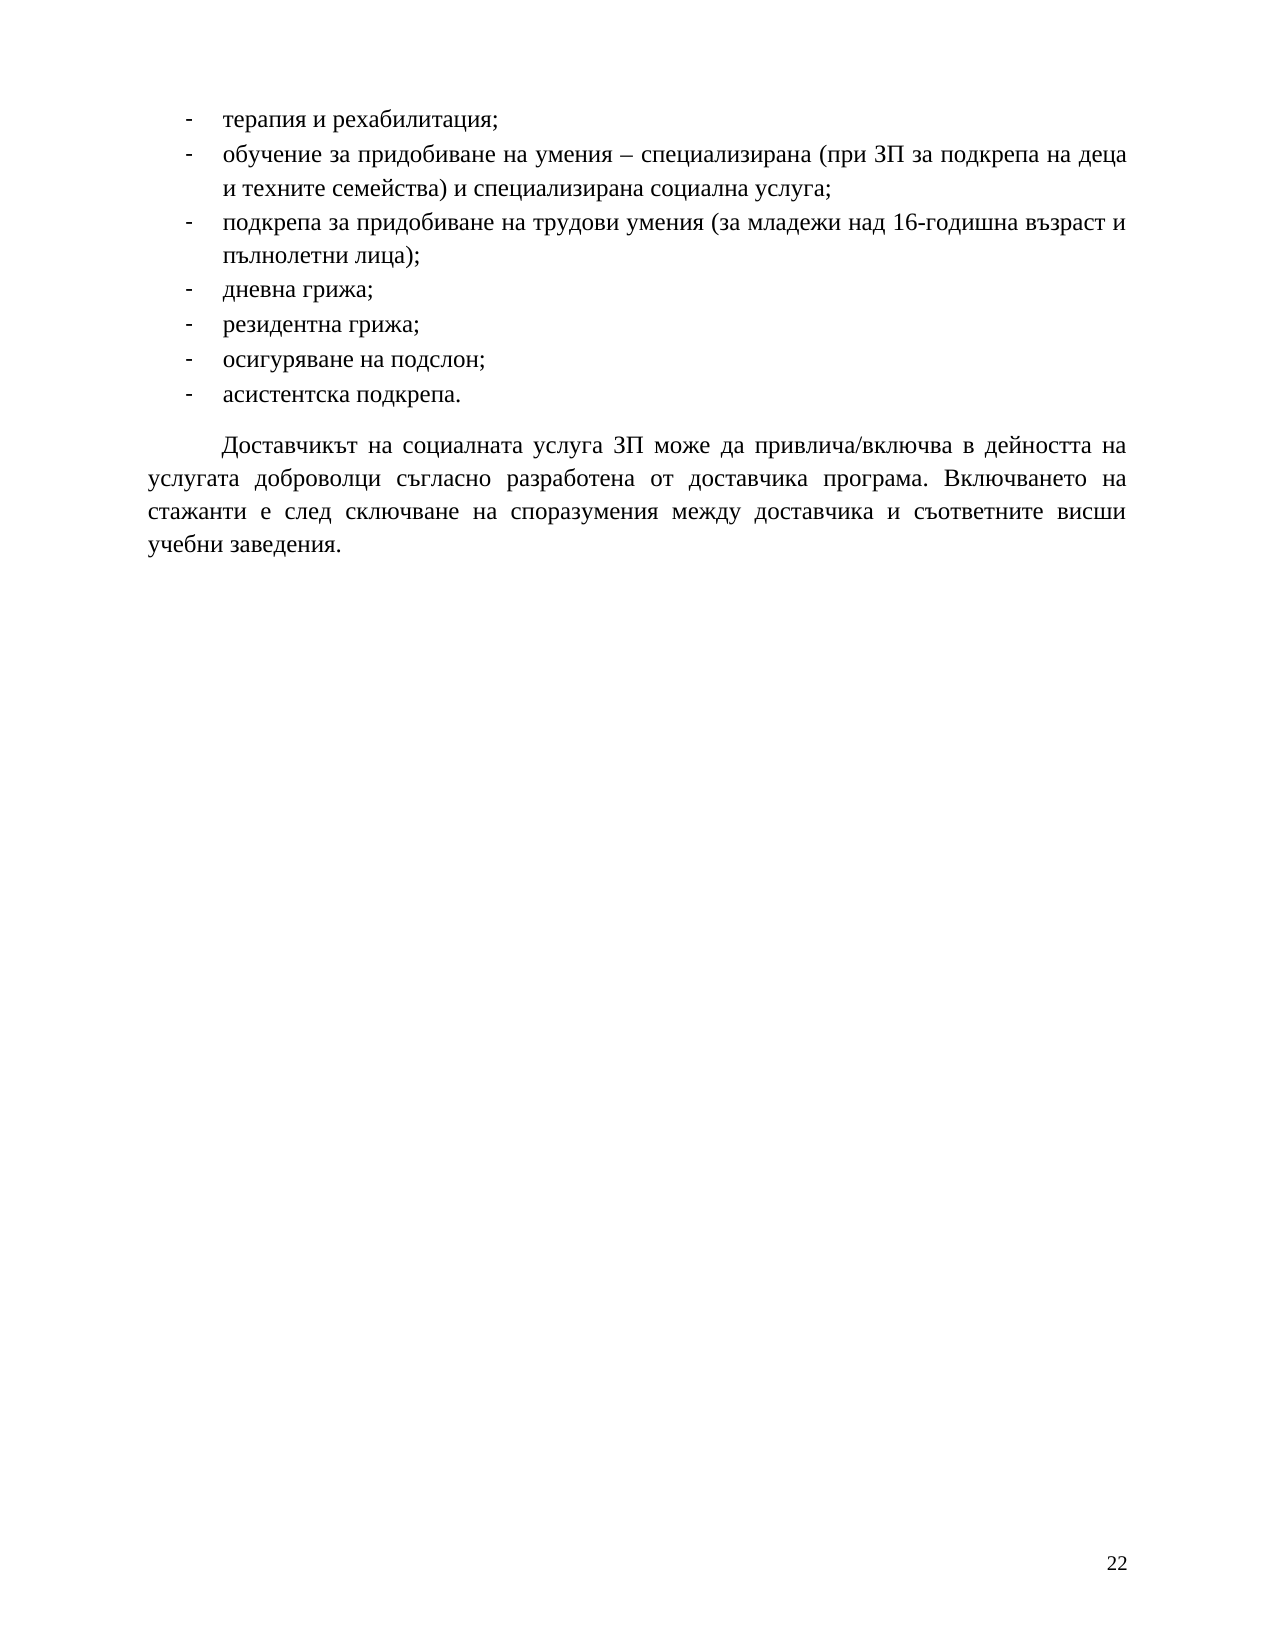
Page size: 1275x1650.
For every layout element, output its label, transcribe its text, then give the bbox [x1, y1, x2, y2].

list осигуряване на подслон; [185, 344, 1127, 374]
list резидентна грижа; [185, 309, 1127, 339]
list асистентска подкрепа. [185, 379, 1127, 409]
list подкрепа за придобиване на трудови умения (за младежи над 16-годишна възраст и пълнолетни лица); [185, 206, 1127, 269]
text Доставчикът на социалната услуга ЗП може да привлича/включва в дейността на услугата доброволци съгласно разработена от доставчика програма. Включването на стажанти е след сключване на споразумения между доставчика и съответните висши учебни заведения. [148, 430, 1127, 558]
list обучение за придобиване на умения – специализирана (при ЗП за подкрепа на деца и техните семейства) и специализирана социална услуга; [185, 138, 1127, 202]
list дневна грижа; [185, 274, 1127, 304]
list терапия и рехабилитация; [185, 103, 1127, 133]
